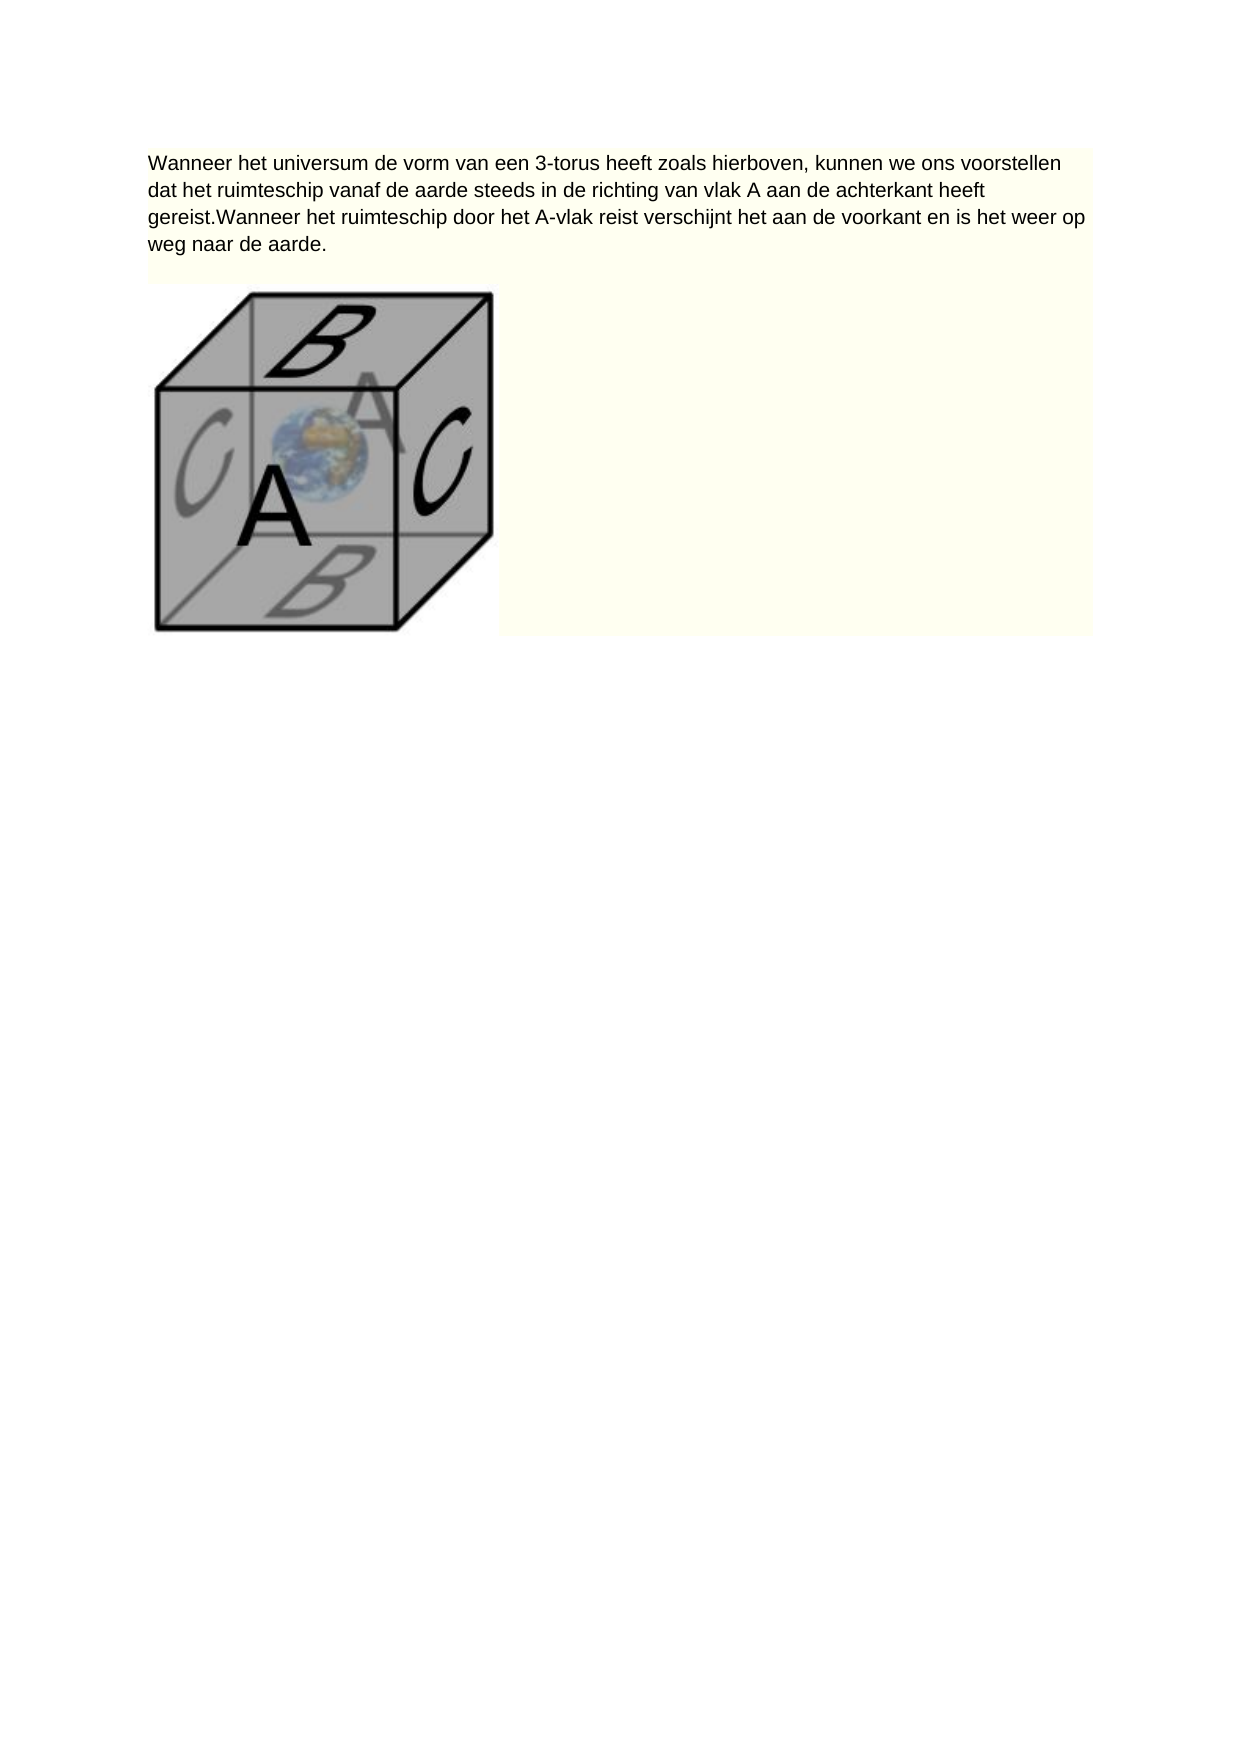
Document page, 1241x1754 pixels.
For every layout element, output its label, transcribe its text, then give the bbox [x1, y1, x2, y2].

picture [147, 284, 500, 637]
text Wanneer het universum de vorm van een 3-torus heeft zoals hierboven, kunnen we ons voorstellen dat het ruimteschip vanaf de aarde steeds in de richting van vlak A aan de achterkant heeft gereist.Wanneer het ruimteschip door het A-vlak reist verschijnt het aan de voorkant en is het weer op weg naar de aarde. [148, 148, 1093, 256]
